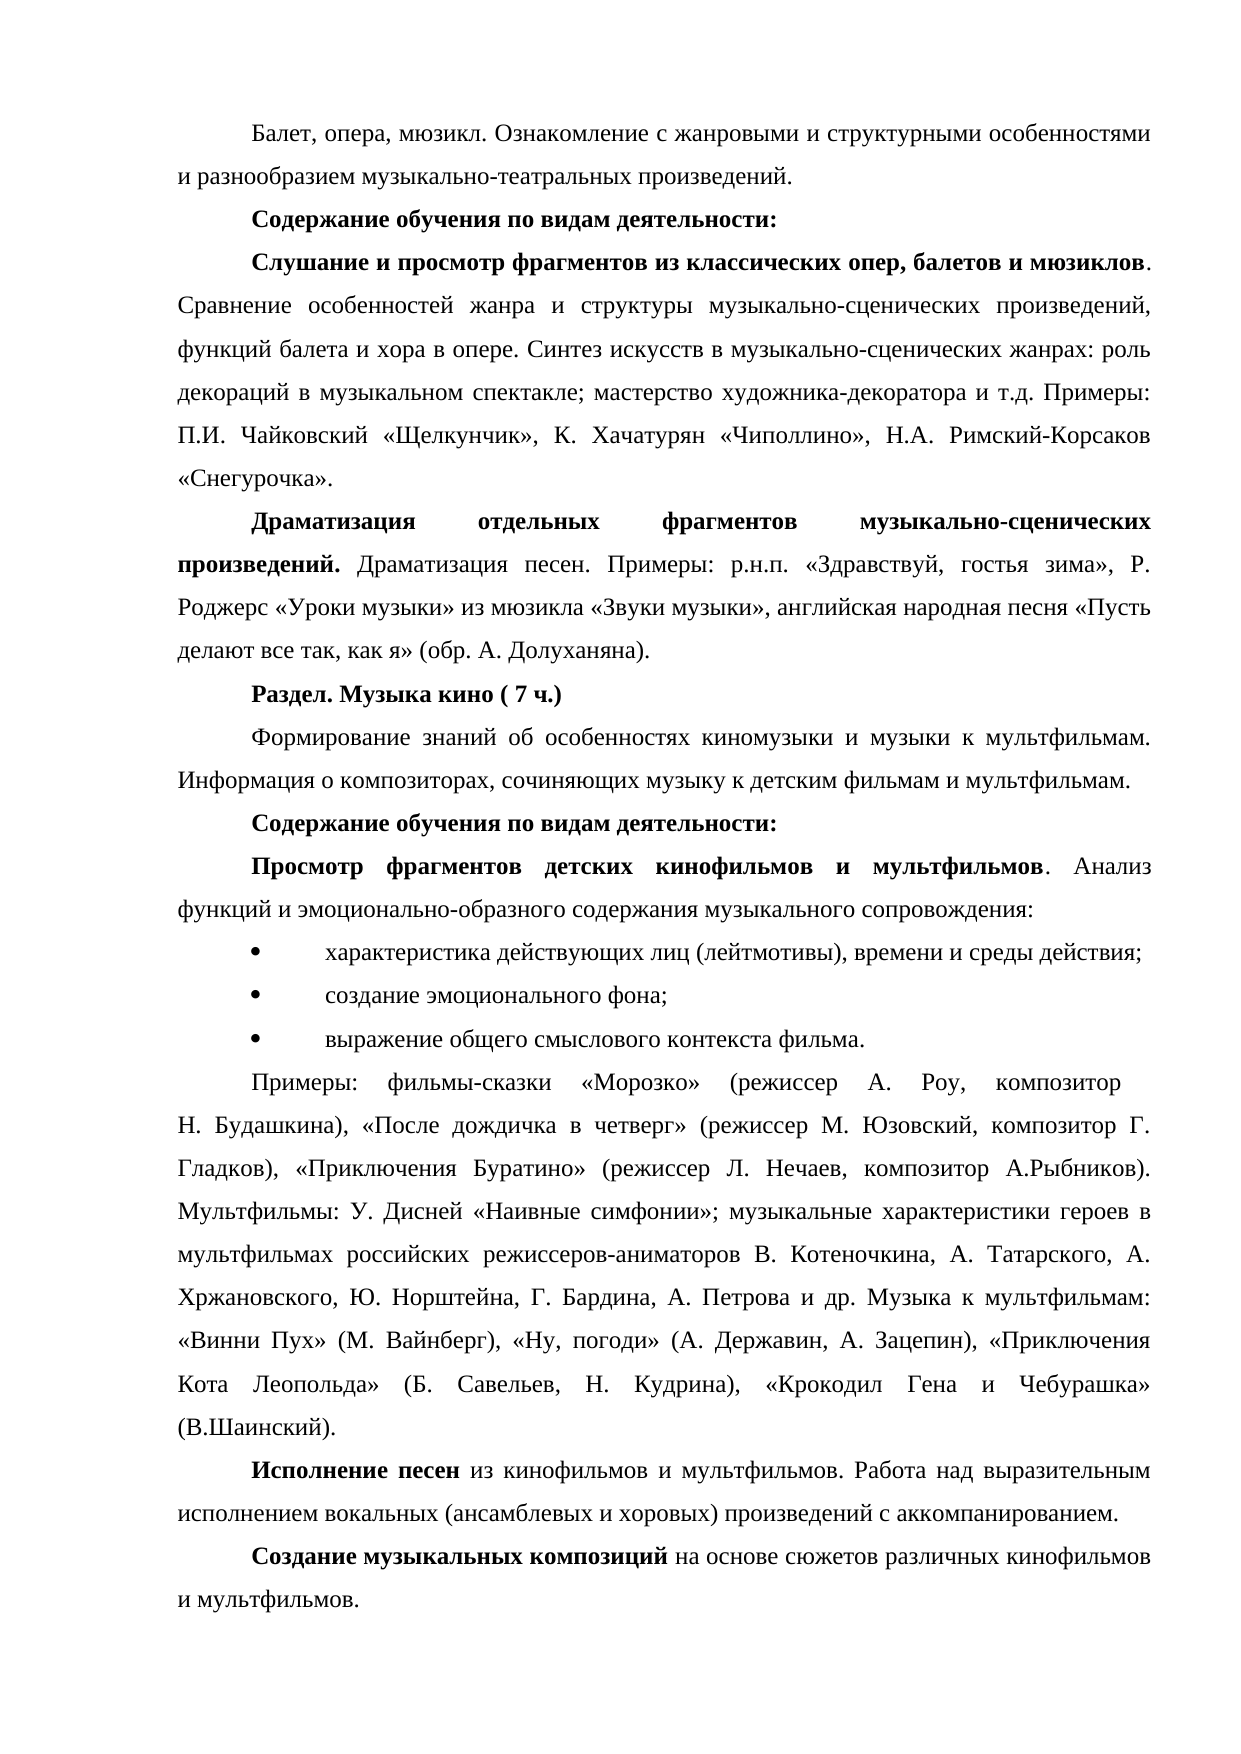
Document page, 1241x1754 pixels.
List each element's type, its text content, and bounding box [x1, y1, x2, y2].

text Формирование знаний об особенностях киномузыки и музыки к мультфильмам. Информация о композиторах, сочиняющих музыку к детским фильмам и мультфильмам. [177, 722, 1152, 794]
list создание эмоционального фона; [177, 981, 1152, 1009]
text Раздел. Музыка кино ( 7 ч.) [177, 679, 1152, 707]
text Содержание обучения по видам деятельности: [177, 808, 1152, 837]
text Исполнение песен из кинофильмов и мультфильмов. Работа над выразительным исполнением вокальных (ансамблевых и хоровых) произведений с аккомпанированием. [177, 1455, 1152, 1527]
text Примеры: фильмы-сказки «Морозко» (режиссер А. Роу, композитор Н. Будашкина), «После дождичка в четверг» (режиссер М. Юзовский, композитор Г. Гладков), «Приключения Буратино» (режиссер Л. Нечаев, композитор А.Рыбников). Мультфильмы: У. Дисней «Наивные симфонии»; музыкальные характеристики героев в мультфильмах российских режиссеров-аниматоров В. Котеночкина, А. Татарского, А. Хржановского, Ю. Норштейна, Г. Бардина, А. Петрова и др. Музыка к мультфильмам: «Винни Пух» (М. Вайнберг), «Ну, погоди» (А. Державин, А. Зацепин), «Приключения Кота Леопольда» (Б. Савельев, Н. Кудрина), «Крокодил Гена и Чебурашка» (В.Шаинский). [177, 1067, 1152, 1441]
list характеристика действующих лиц (лейтмотивы), времени и среды действия; [177, 937, 1152, 966]
text Драматизация отдельных фрагментов музыкально-сценических произведений. Драматизация песен. Примеры: р.н.п. «Здравствуй, гостья зима», Р. Роджерс «Уроки музыки» из мюзикла «Звуки музыки», английская народная песня «Пусть делают все так, как я» (обр. А. Долуханяна). [177, 506, 1152, 664]
text Создание музыкальных композиций на основе сюжетов различных кинофильмов и мультфильмов. [177, 1541, 1152, 1613]
text Балет, опера, мюзикл. Ознакомление с жанровыми и структурными особенностями и разнообразием музыкально-театральных произведений. [177, 118, 1152, 190]
list выражение общего смыслового контекста фильма. [177, 1024, 1152, 1052]
text Слушание и просмотр фрагментов из классических опер, балетов и мюзиклов. Сравнение особенностей жанра и структуры музыкально-сценических произведений, функций балета и хора в опере. Синтез искусств в музыкально-сценических жанрах: роль декораций в музыкальном спектакле; мастерство художника-декоратора и т.д. Примеры: П.И. Чайковский «Щелкунчик», К. Хачатурян «Чиполлино», Н.А. Римский-Корсаков «Снегурочка». [177, 247, 1152, 492]
text Содержание обучения по видам деятельности: [177, 204, 1152, 233]
text Просмотр фрагментов детских кинофильмов и мультфильмов. Анализ функций и эмоционально-образного содержания музыкального сопровождения: [177, 851, 1152, 923]
